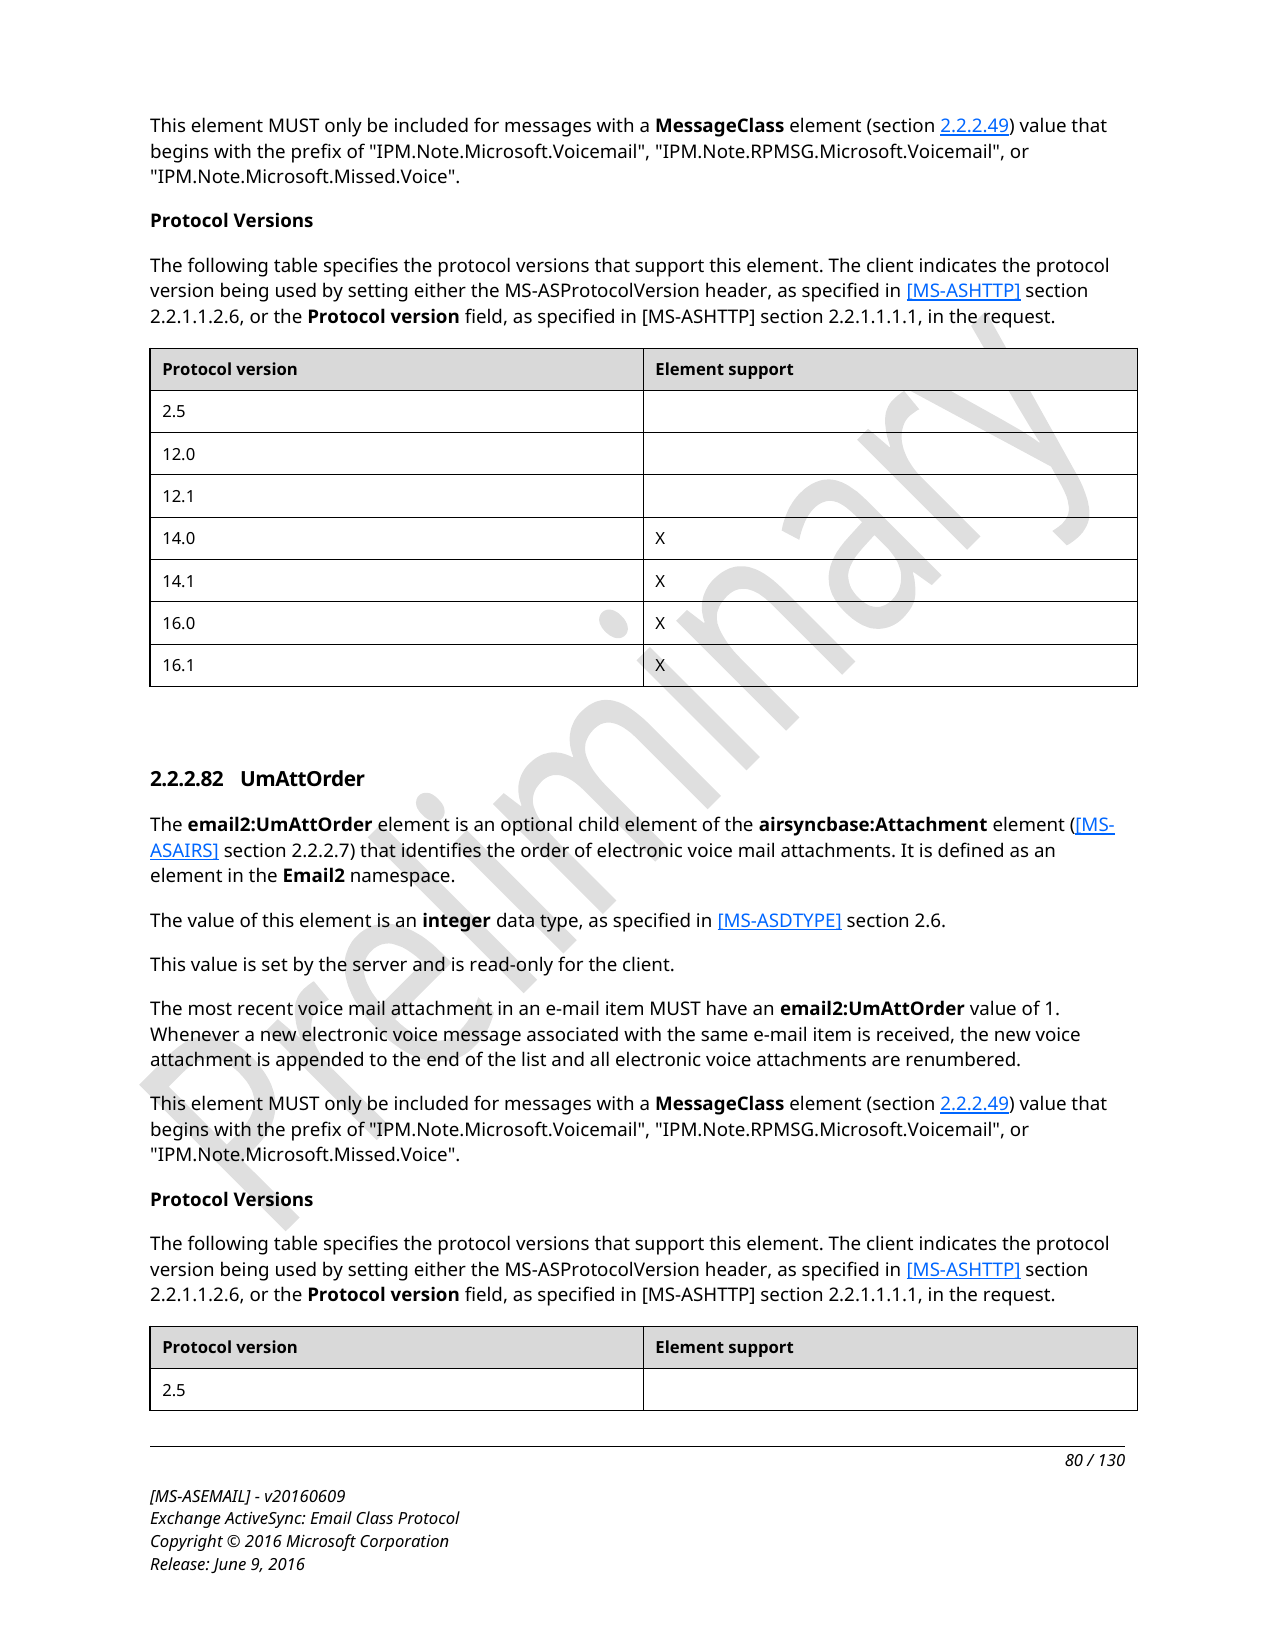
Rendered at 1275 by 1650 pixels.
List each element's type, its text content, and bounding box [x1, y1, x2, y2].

subtitle UmAttOrder [150, 764, 1125, 793]
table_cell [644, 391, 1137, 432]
text The email2:UmAttOrder element is an optional child element of the airsyncbase:Attachment element ([MS-ASAIRS] section 2.2.2.7) that identifies the order of electronic voice mail attachments. It is defined as an element in the Email2 namespace. [150, 812, 1125, 888]
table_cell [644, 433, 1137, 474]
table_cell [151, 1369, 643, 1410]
text Protocol Versions [150, 1186, 1125, 1212]
text This element MUST only be included for messages with a MessageClass element (section 2.2.2.49) value that begins with the prefix of "IPM.Note.Microsoft.Voicemail", "IPM.Note.RPMSG.Microsoft.Voicemail", or "IPM.Note.Microsoft.Missed.Voice". [150, 1091, 1125, 1167]
text This element MUST only be included for messages with a MessageClass element (section 2.2.2.49) value that begins with the prefix of "IPM.Note.Microsoft.Voicemail", "IPM.Note.RPMSG.Microsoft.Voicemail", or "IPM.Note.Microsoft.Missed.Voice". [150, 112, 1125, 189]
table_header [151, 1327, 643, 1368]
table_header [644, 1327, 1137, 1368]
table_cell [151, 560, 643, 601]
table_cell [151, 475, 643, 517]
text The value of this element is an integer data type, as specified in [MS-ASDTYPE] section 2.6. [150, 907, 1125, 932]
text This value is set by the server and is read-only for the client. [150, 951, 1125, 977]
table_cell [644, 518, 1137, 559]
text The most recent voice mail attachment in an e-mail item MUST have an email2:UmAttOrder value of 1. Whenever a new electronic voice message associated with the same e-mail item is received, the new voice attachment is appended to the end of the list and all electronic voice attachments are renumbered. [150, 995, 1125, 1072]
text The following table specifies the protocol versions that support this element. The client indicates the protocol version being used by setting either the MS-ASProtocolVersion header, as specified in [MS-ASHTTP] section 2.2.1.1.2.6, or the Protocol version field, as specified in [MS-ASHTTP] section 2.2.1.1.1.1, in the request. [150, 1230, 1125, 1307]
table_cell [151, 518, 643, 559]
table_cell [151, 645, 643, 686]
text Protocol Versions [150, 208, 1125, 233]
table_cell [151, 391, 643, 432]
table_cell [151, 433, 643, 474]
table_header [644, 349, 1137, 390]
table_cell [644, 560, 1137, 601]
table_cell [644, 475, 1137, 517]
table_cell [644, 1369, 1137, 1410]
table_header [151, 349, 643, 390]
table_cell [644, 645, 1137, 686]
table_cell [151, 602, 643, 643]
text The following table specifies the protocol versions that support this element. The client indicates the protocol version being used by setting either the MS-ASProtocolVersion header, as specified in [MS-ASHTTP] section 2.2.1.1.2.6, or the Protocol version field, as specified in [MS-ASHTTP] section 2.2.1.1.1.1, in the request. [150, 252, 1125, 329]
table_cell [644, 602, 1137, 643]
